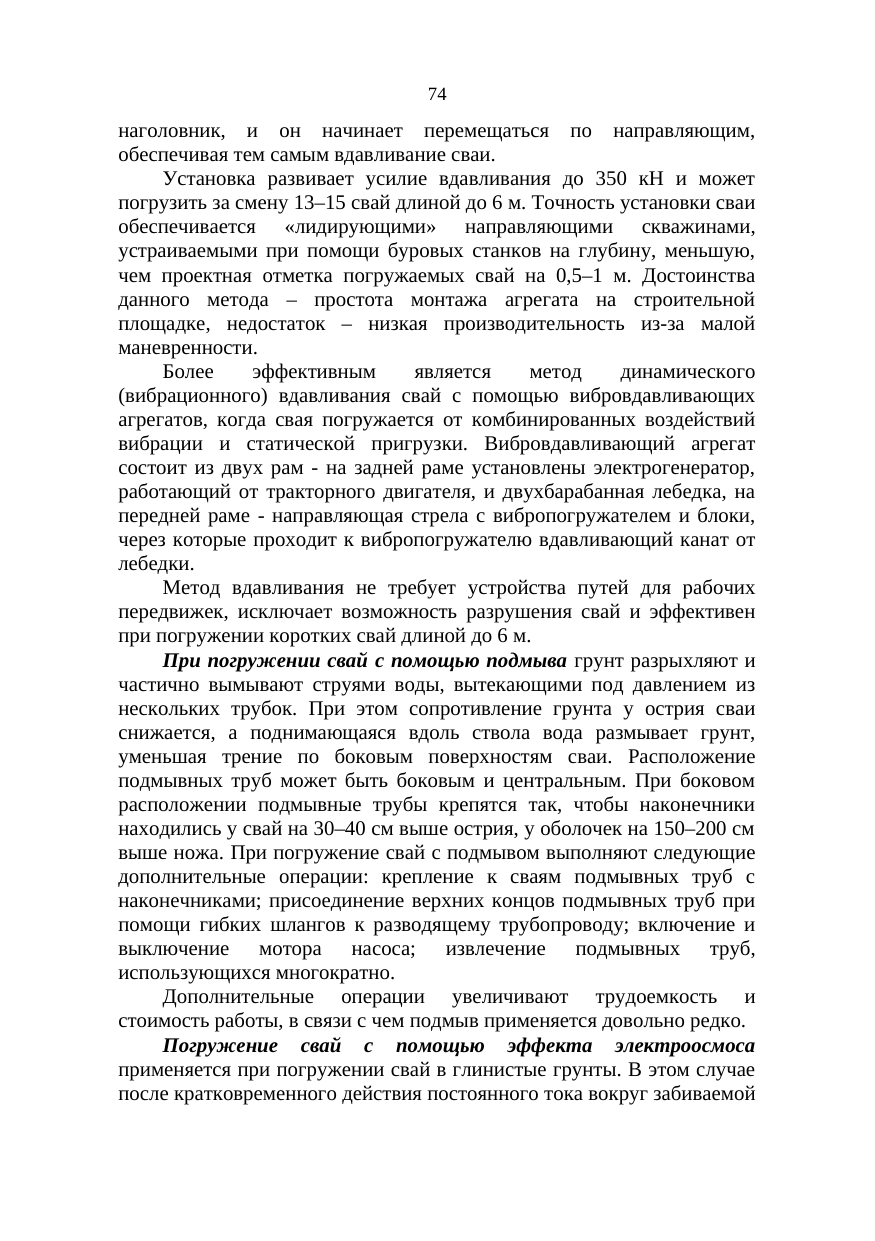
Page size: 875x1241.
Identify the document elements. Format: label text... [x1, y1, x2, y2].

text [118, 118, 756, 166]
text Более эффективным является метод динамического (вибрационного) вдавливания свай с помощью вибровдавливающих агрегатов, когда свая погружается от комбинированных воздействий вибрации и статической пригрузки. Вибровдавливающий агрегат состоит из двух рам - на задней раме установлены электрогенератор, работающий от тракторного двигателя, и двухбарабанная лебедка, на передней раме - направляющая стрела с вибропогружателем и блоки, через которые проходит к вибропогружателю вдавливающий канат от лебедки. [118, 359, 756, 575]
text Дополнительные операции увеличивают трудоемкость и стоимость работы, в связи с чем подмыв применяется довольно редко. [118, 984, 756, 1032]
text Установка развивает усилие вдавливания до 350 кН и может погрузить за смену 13–15 свай длиной до 6 м. Точность установки сваи обеспечивается «лидирующими» направляющими скважинами, устраиваемыми при помощи буровых станков на глубину, меньшую, чем проектная отметка погружаемых свай на 0,5–1 м. Достоинства данного метода – простота монтажа агрегата на строительной площадке, недостаток – низкая производительность из-за малой маневренности. [118, 166, 756, 359]
text Метод вдавливания не требует устройства путей для рабочих передвижек, исключает возможность разрушения свай и эффективен при погружении коротких свай длиной до 6 м. [118, 575, 756, 647]
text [118, 1032, 756, 1105]
text При погружении свай с помощью подмыва грунт разрыхляют и частично вымывают струями воды, вытекающими под давлением из нескольких трубок. При этом сопротивление грунта у острия сваи снижается, а поднимающаяся вдоль ствола вода размывает грунт, уменьшая трение по боковым поверхностям сваи. Расположение подмывных труб может быть боковым и центральным. При боковом расположении подмывные трубы крепятся так, чтобы наконечники находились у свай на 30–40 см выше острия, у оболочек на 150–200 см выше ножа. При погружение свай с подмывом выполняют следующие дополнительные операции: крепление к сваям подмывных труб с наконечниками; присоединение верхних концов подмывных труб при помощи гибких шлангов к разводящему трубопроводу; включение и выключение мотора насоса; извлечение подмывных труб, использующихся многократно. [118, 647, 756, 984]
